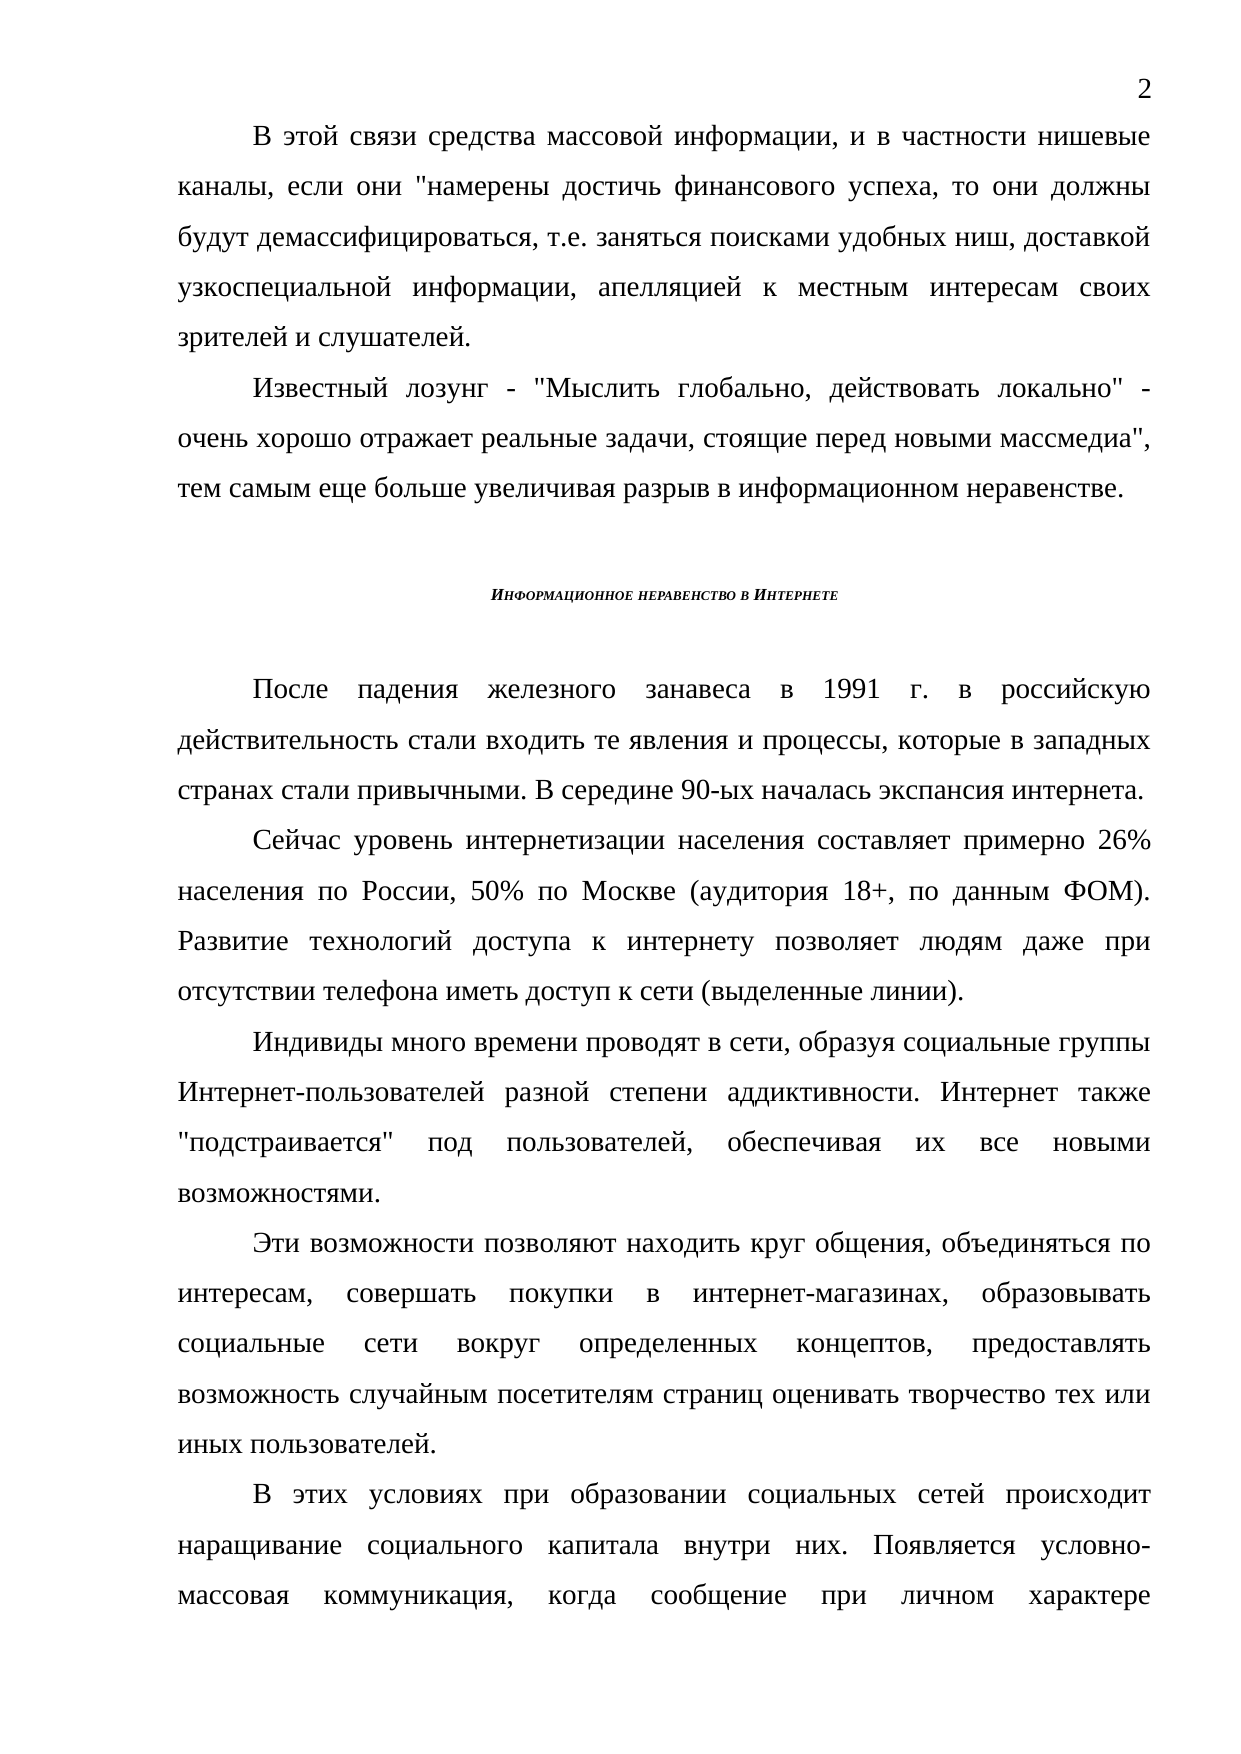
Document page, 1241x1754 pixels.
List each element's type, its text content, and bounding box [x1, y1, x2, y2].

text В этой связи средства массовой информации, и в частности нишевые каналы, если они "намерены достичь финансового успеха, то они должны будут демассифицироваться, т.е. заняться поисками удобных ниш, доставкой узкоспециальной информации, апелляцией к местным интересам своих зрителей и слушателей. [177, 118, 1152, 353]
text Эти возможности позволяют находить круг общения, объединяться по интересам, совершать покупки в интернет-магазинах, образовывать социальные сети вокруг определенных концептов, предоставлять возможность случайным посетителям страниц оценивать творчество тех или иных пользователей. [177, 1225, 1152, 1460]
text Известный лозунг - "Мыслить глобально, действовать локально" - очень хорошо отражает реальные задачи, стоящие перед новыми массмедиа", тем самым еще больше увеличивая разрыв в информационном неравенстве. [177, 370, 1152, 504]
text Сейчас уровень интернетизации населения составляет примерно 26% населения по России, 50% по Москве (аудитория 18+, по данным ФОМ). Развитие технологий доступа к интернету позволяет людям даже при отсутствии телефона иметь доступ к сети (выделенные линии). [177, 822, 1152, 1007]
text После падения железного занавеса в 1991 г. в российскую действительность стали входить те явления и процессы, которые в западных странах стали привычными. В середине 90-ых началась экспансия интернета. [177, 672, 1152, 806]
text Индивиды много времени проводят в сети, образуя социальные группы Интернет-пользователей разной степени аддиктивности. Интернет также "подстраивается" под пользователей, обеспечивая их все новыми возможностями. [177, 1024, 1152, 1208]
subtitle Информационное неравенство в Интернете [177, 571, 1152, 604]
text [177, 1477, 1152, 1611]
